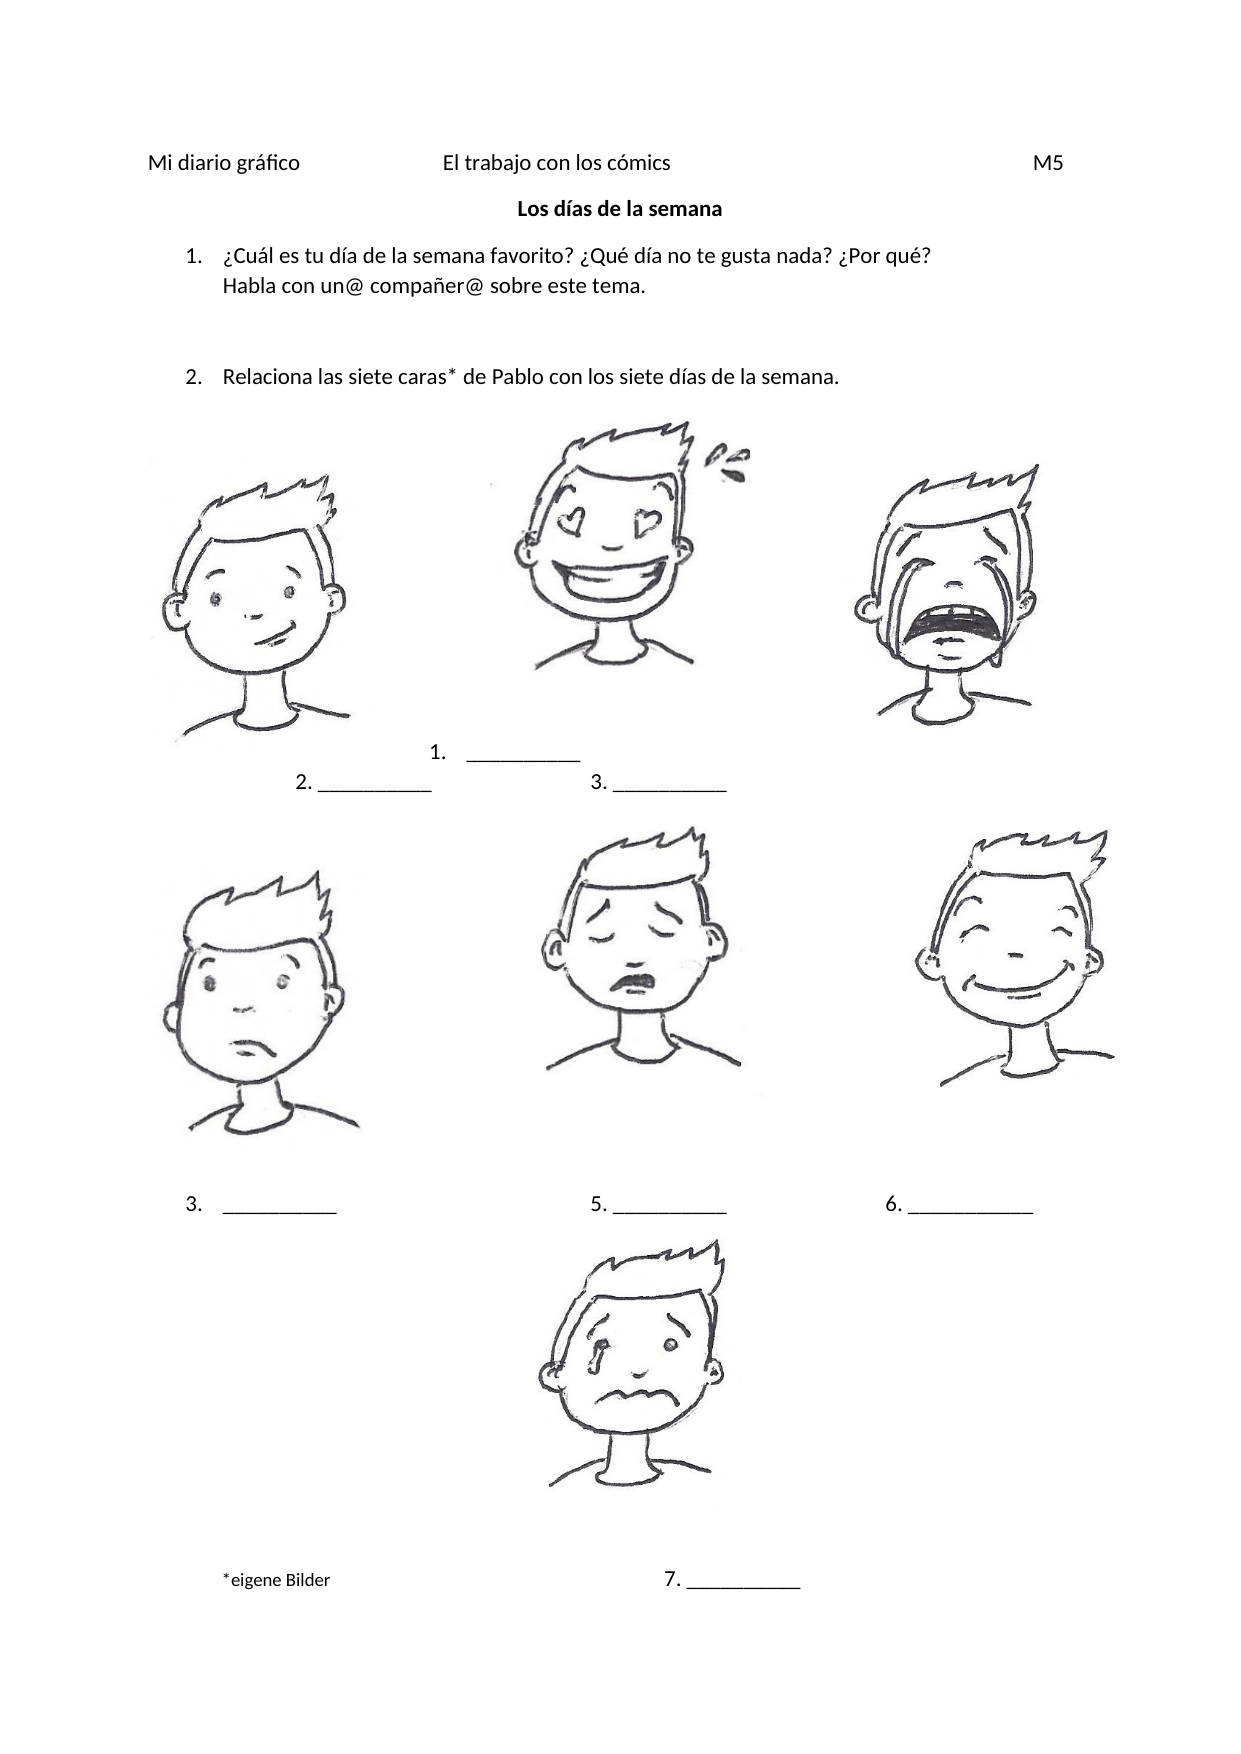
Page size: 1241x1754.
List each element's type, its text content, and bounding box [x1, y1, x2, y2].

picture [842, 457, 1049, 749]
list Relaciona las siete caras* de Pablo con los siete días de la semana. [185, 362, 1093, 390]
list ¿Cuál es tu día de la semana favorito? ¿Qué día no te gusta nada? ¿Por qué? [185, 241, 1093, 269]
picture [147, 459, 373, 750]
picture [890, 835, 1137, 1126]
picture [487, 414, 749, 705]
list __________ 5. __________ 6. ___________ [185, 1208, 1093, 1236]
text Mi diario gráfico El trabajo con los cómics M5 [148, 148, 1093, 176]
text Los días de la semana [148, 194, 1093, 222]
picture [506, 839, 766, 1131]
picture [147, 886, 363, 1177]
list __________ 2. __________ 3. __________ [185, 756, 1093, 814]
picture [489, 1256, 746, 1548]
text *eigene Bilder 7. __________ [148, 1583, 1093, 1611]
list Habla con un@ compañer@ sobre este tema. [223, 272, 1093, 299]
